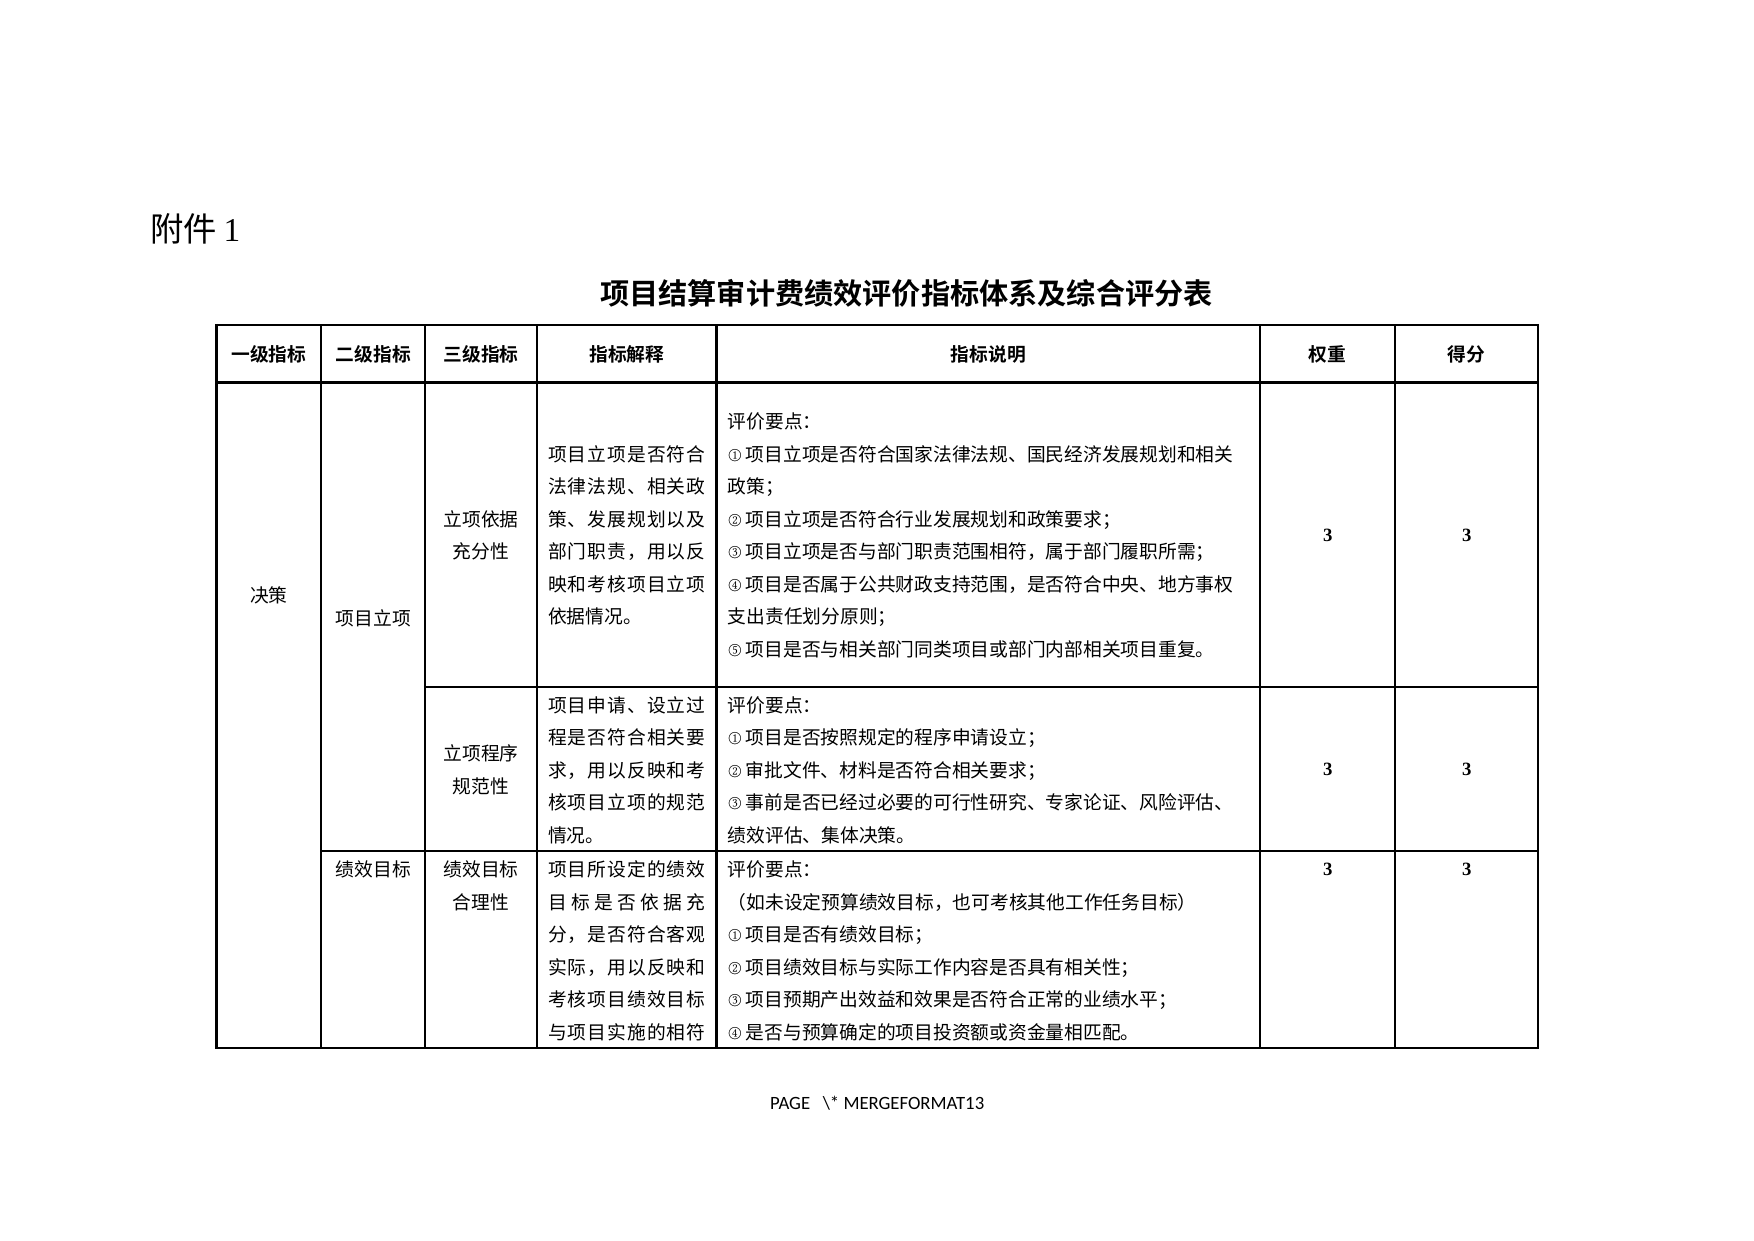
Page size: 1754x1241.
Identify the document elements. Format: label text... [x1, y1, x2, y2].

table_cell 3 [1396, 384, 1537, 686]
table_header 指标说明 [718, 326, 1259, 381]
table_header 权重 [1261, 326, 1394, 381]
table_cell 评价要点： ①项目是否按照规定的程序申请设立； ②审批文件、材料是否符合相关要求； ③事前是否已经过必要的可行性研究、专家论证、风险评估、绩效评估、集体决策。 [718, 688, 1259, 850]
table_header 得分 [1396, 326, 1537, 381]
table_cell 3 [1261, 688, 1394, 850]
table_header 一级指标 [218, 326, 320, 381]
table_cell 立项依据 充分性 [426, 384, 536, 686]
text 项目结算审计费绩效评价指标体系及综合评分表 [150, 259, 1604, 324]
table_cell 立项程序 规范性 [426, 688, 536, 850]
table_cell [718, 852, 1259, 1047]
table_cell 3 [1261, 852, 1394, 1047]
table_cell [538, 852, 715, 1047]
table_cell 项目申请、设立过程是否符合相关要求，用以反映和考核项目立项的规范情况。 [538, 688, 715, 850]
table_header 三级指标 [426, 326, 536, 381]
table_cell 项目立项是否符合法律法规、相关政策、发展规划以及部门职责，用以反映和考核项目立项依据情况。 [538, 384, 715, 686]
table_cell 评价要点： ①项目立项是否符合国家法律法规、国民经济发展规划和相关政策； ②项目立项是否符合行业发展规划和政策要求； ③项目立项是否与部门职责范围相符，属于部门履职所需； ④项目是否属于公共财政支持范围，是否符合中央、地方事权支出责任划分原则； ⑤项目是否与相关部门同类项目或部门内部相关项目重复。 [718, 384, 1259, 686]
text 附件1 [150, 194, 1604, 259]
table_cell 项目立项 [322, 384, 424, 850]
table_header 指标解释 [538, 326, 715, 381]
table_cell 3 [1261, 384, 1394, 686]
table_cell 3 [1396, 688, 1537, 850]
table_cell 绩效目标 [322, 852, 424, 1047]
table_cell 3 [1396, 852, 1537, 1047]
table_header 二级指标 [322, 326, 424, 381]
table_cell 绩效目标 合理性 [426, 852, 536, 1047]
table_cell 决策 [218, 384, 320, 1047]
